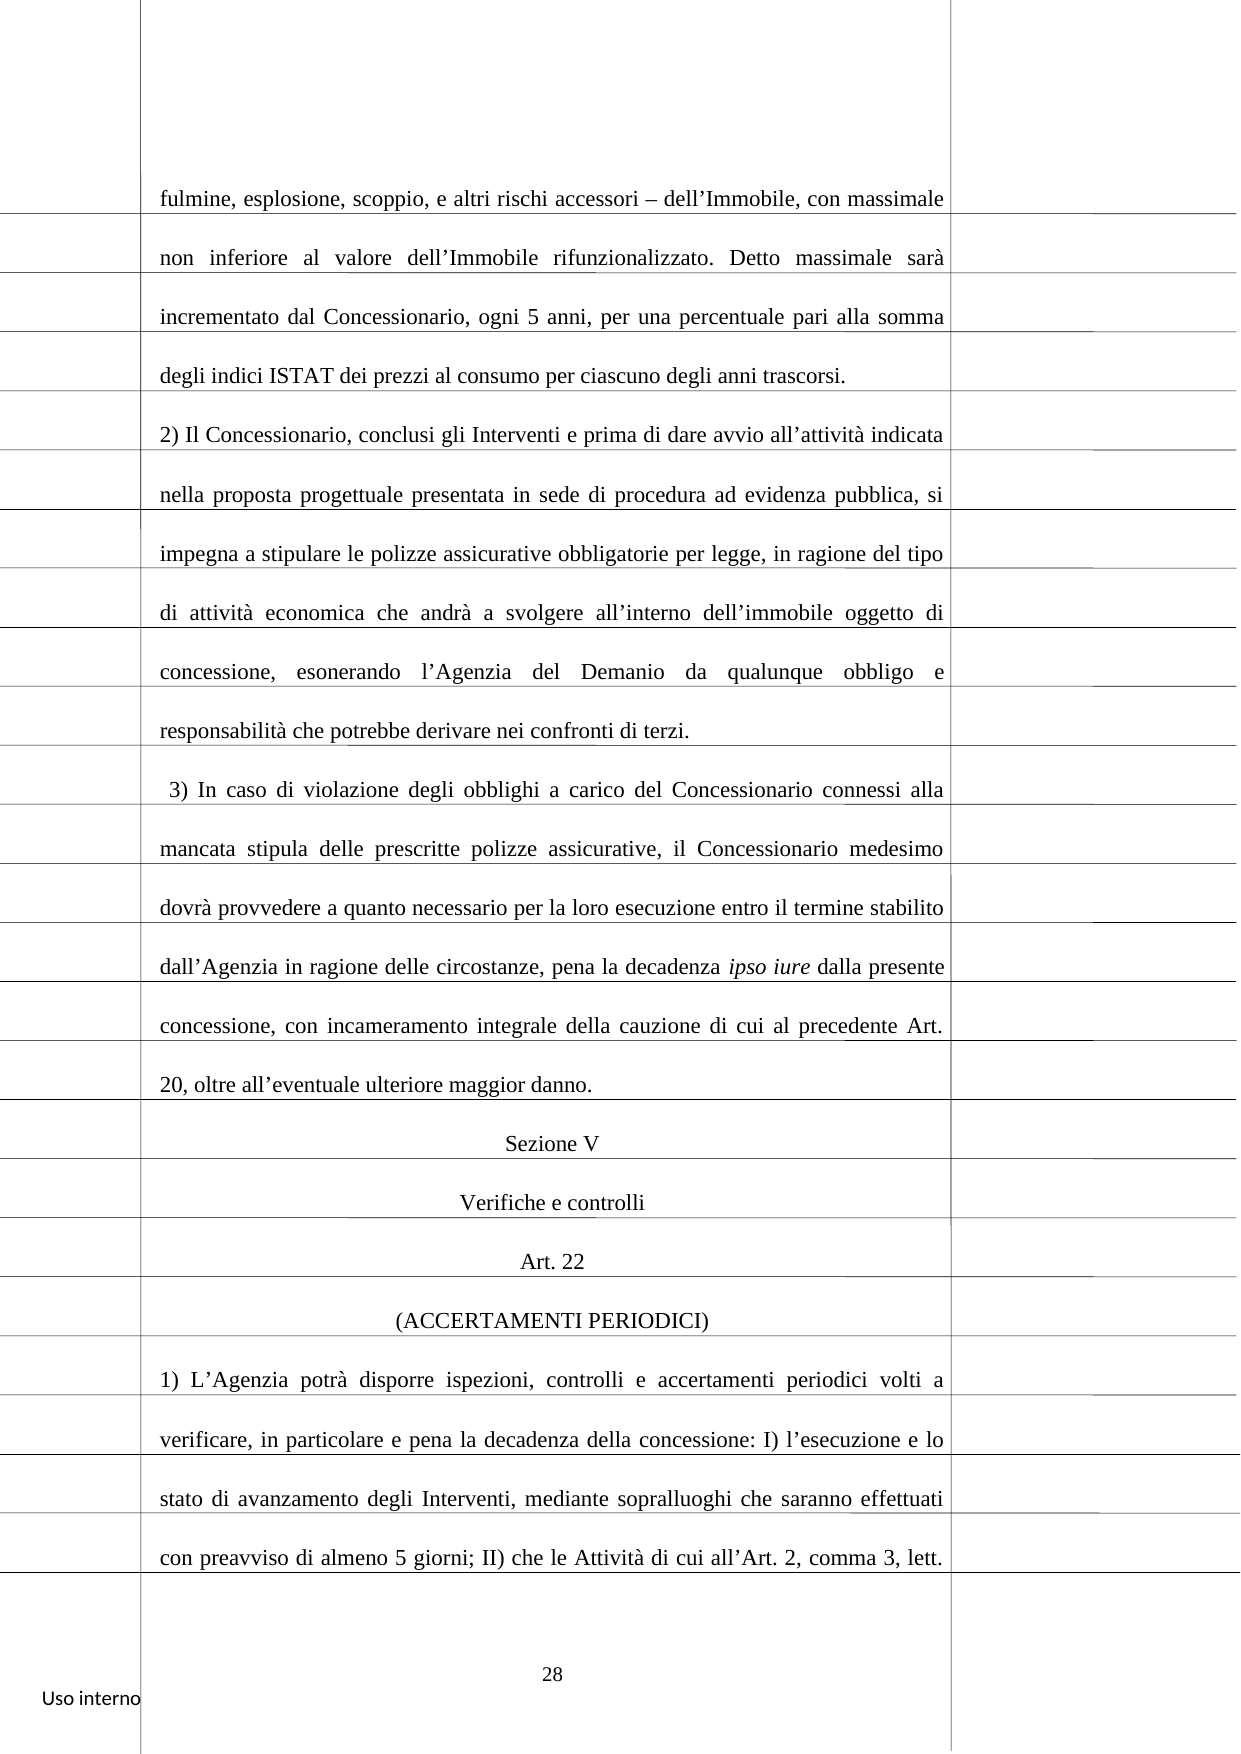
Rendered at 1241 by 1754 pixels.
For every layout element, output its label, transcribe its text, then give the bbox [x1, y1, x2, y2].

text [159, 159, 945, 396]
text Verifiche e controlli [159, 1163, 945, 1223]
text 2) Il Concessionario, conclusi gli Interventi e prima di dare avvio all’attività indicata nella proposta progettuale presentata in sede di procedura ad evidenza pubblica, si impegna a stipulare le polizze assicurative obbligatorie per legge, in ragione del tipo di attività economica che andrà a svolgere all’interno dell’immobile oggetto di concessione, esonerando l’Agenzia del Demanio da qualunque obbligo e responsabilità che potrebbe derivare nei confronti di terzi. [159, 396, 945, 750]
text Art. 22 [159, 1223, 945, 1282]
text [159, 1341, 945, 1577]
text (ACCERTAMENTI PERIODICI) [159, 1282, 945, 1341]
text Sezione V [159, 1104, 945, 1163]
text 3) In caso di violazione degli obblighi a carico del Concessionario connessi alla mancata stipula delle prescritte polizze assicurative, il Concessionario medesimo dovrà provvedere a quanto necessario per la loro esecuzione entro il termine stabilito dall’Agenzia in ragione delle circostanze, pena la decadenza ipso iure dalla presente concessione, con incameramento integrale della cauzione di cui al precedente Art. 20, oltre all’eventuale ulteriore maggior danno. [159, 750, 945, 1104]
